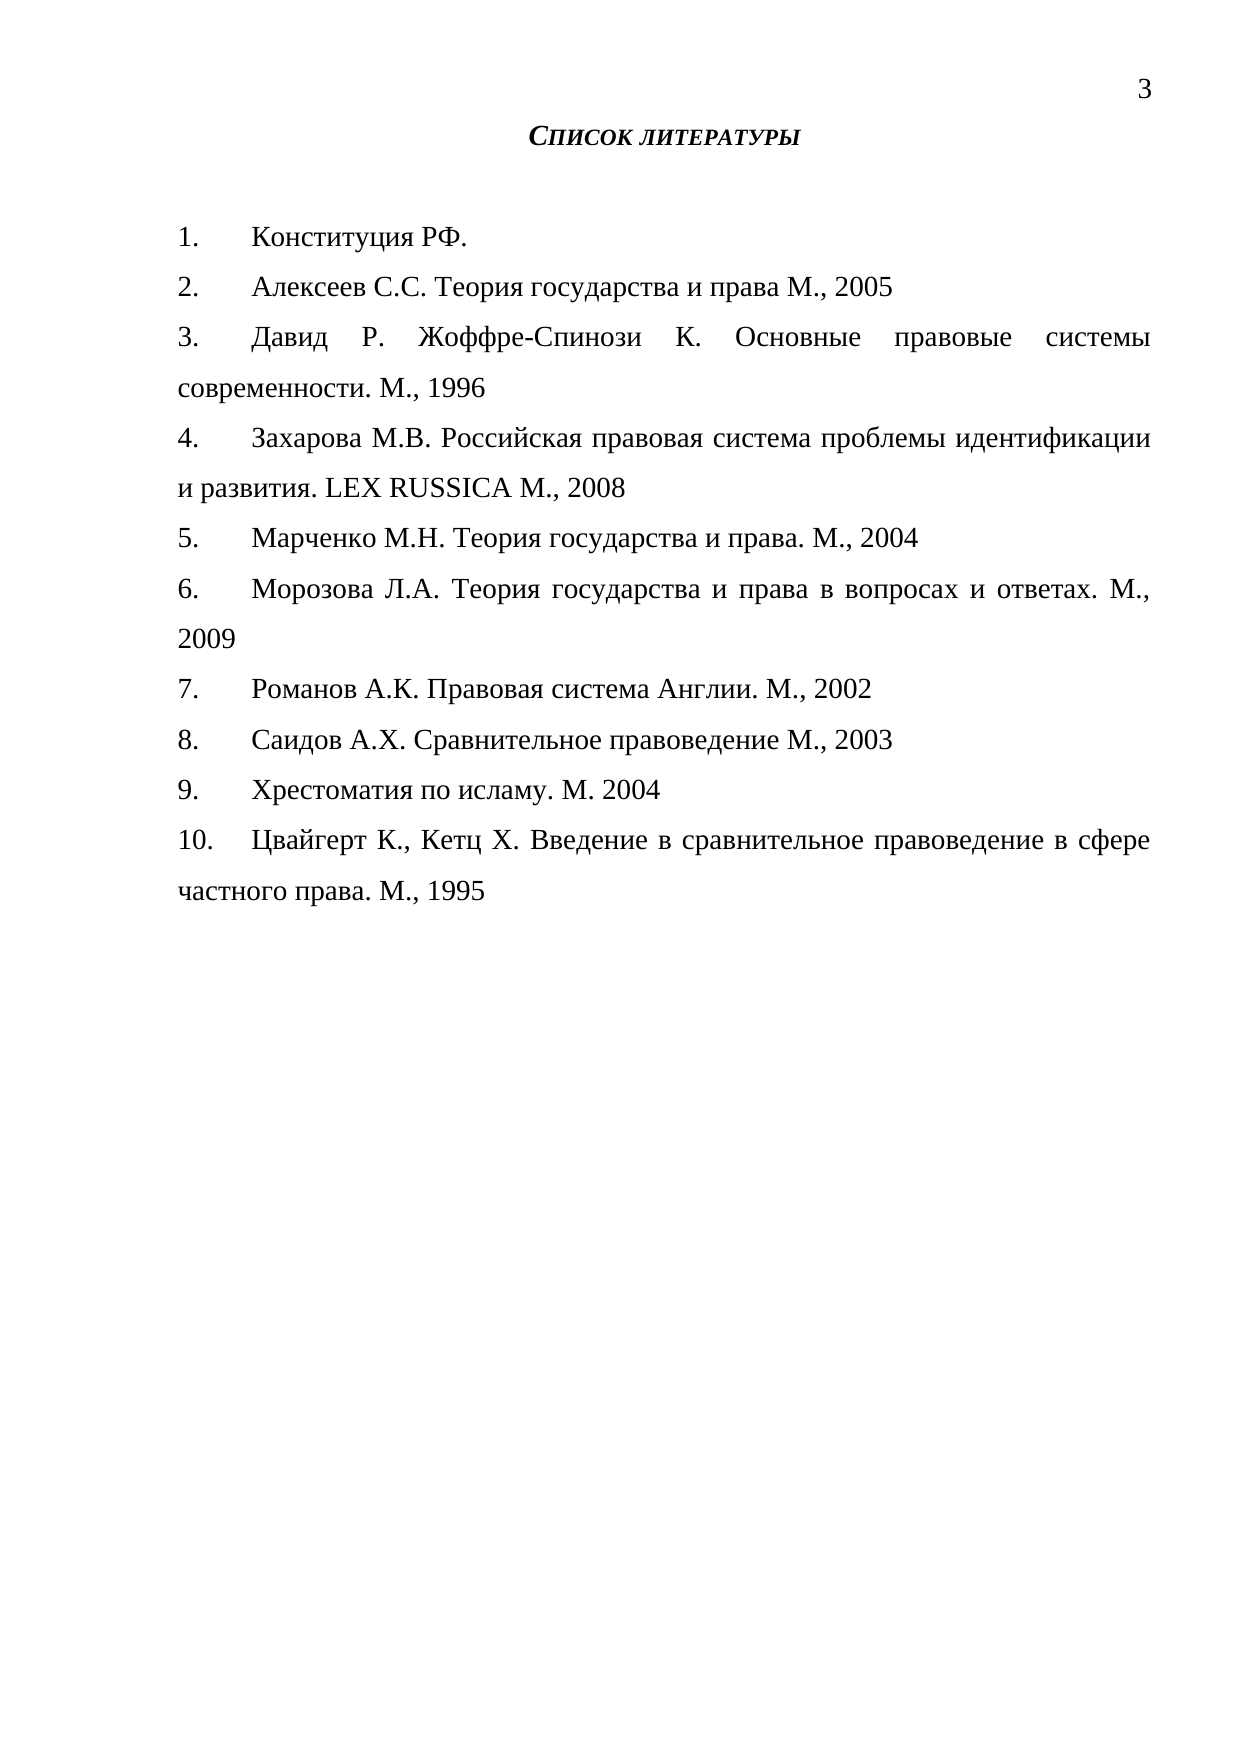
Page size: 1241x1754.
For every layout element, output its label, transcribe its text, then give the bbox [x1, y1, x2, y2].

text Захарова М.В. Российская правовая система проблемы идентификации и развития. LEX RUSSICA М., 2008 [177, 420, 1152, 504]
text Алексеев С.С. Теория государства и права М., 2005 [177, 269, 1152, 303]
text Хрестоматия по исламу. М. 2004 [177, 772, 1152, 806]
text Саидов А.Х. Сравнительное правоведение М., 2003 [177, 722, 1152, 755]
text Марченко М.Н. Теория государства и права. М., 2004 [177, 521, 1152, 554]
text Конституция РФ. [177, 219, 1152, 252]
text Цвайгерт К., Кетц Х. Введение в сравнительное правоведение в сфере частного права. М., 1995 [177, 822, 1152, 906]
text Морозова Л.А. Теория государства и права в вопросах и ответах. М., 2009 [177, 571, 1152, 655]
subtitle Список литературы [177, 118, 1152, 152]
text Давид Р. Жоффре-Спинози К. Основные правовые системы современности. М., 1996 [177, 319, 1152, 403]
text Романов А.К. Правовая система Англии. М., 2002 [177, 672, 1152, 705]
